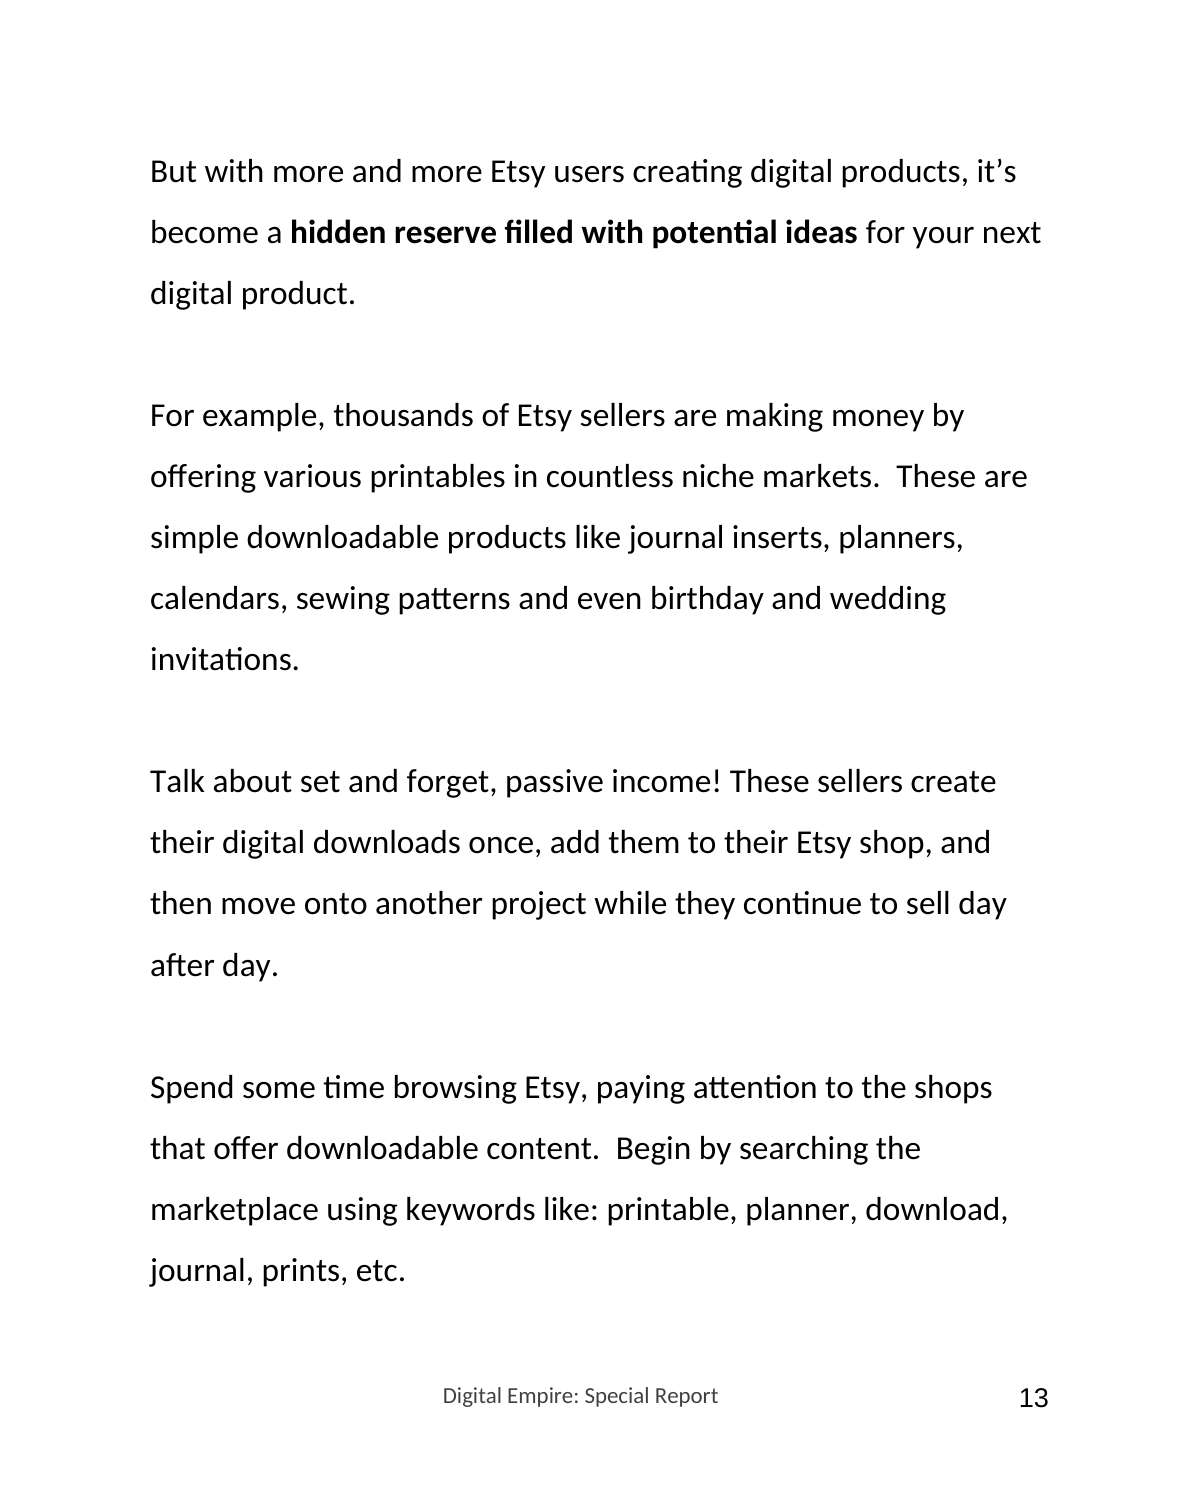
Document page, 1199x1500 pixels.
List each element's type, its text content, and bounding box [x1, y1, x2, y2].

text But with more and more Etsy users creating digital products, it’s become a hidden reserve filled with potential ideas for your next digital product. [150, 150, 1049, 313]
text Talk about set and forget, passive income! These sellers create their digital downloads once, add them to their Etsy shop, and then move onto another project while they continue to sell day after day. [150, 760, 1049, 984]
text Spend some time browsing Etsy, paying attention to the shops that offer downloadable content. Begin by searching the marketplace using keywords like: printable, planner, download, journal, prints, etc. [150, 1004, 1049, 1289]
text For example, thousands of Etsy sellers are making money by offering various printables in countless niche markets. These are simple downloadable products like journal inserts, planners, calendars, sewing patterns and even birthday and wedding invitations. [150, 333, 1049, 679]
